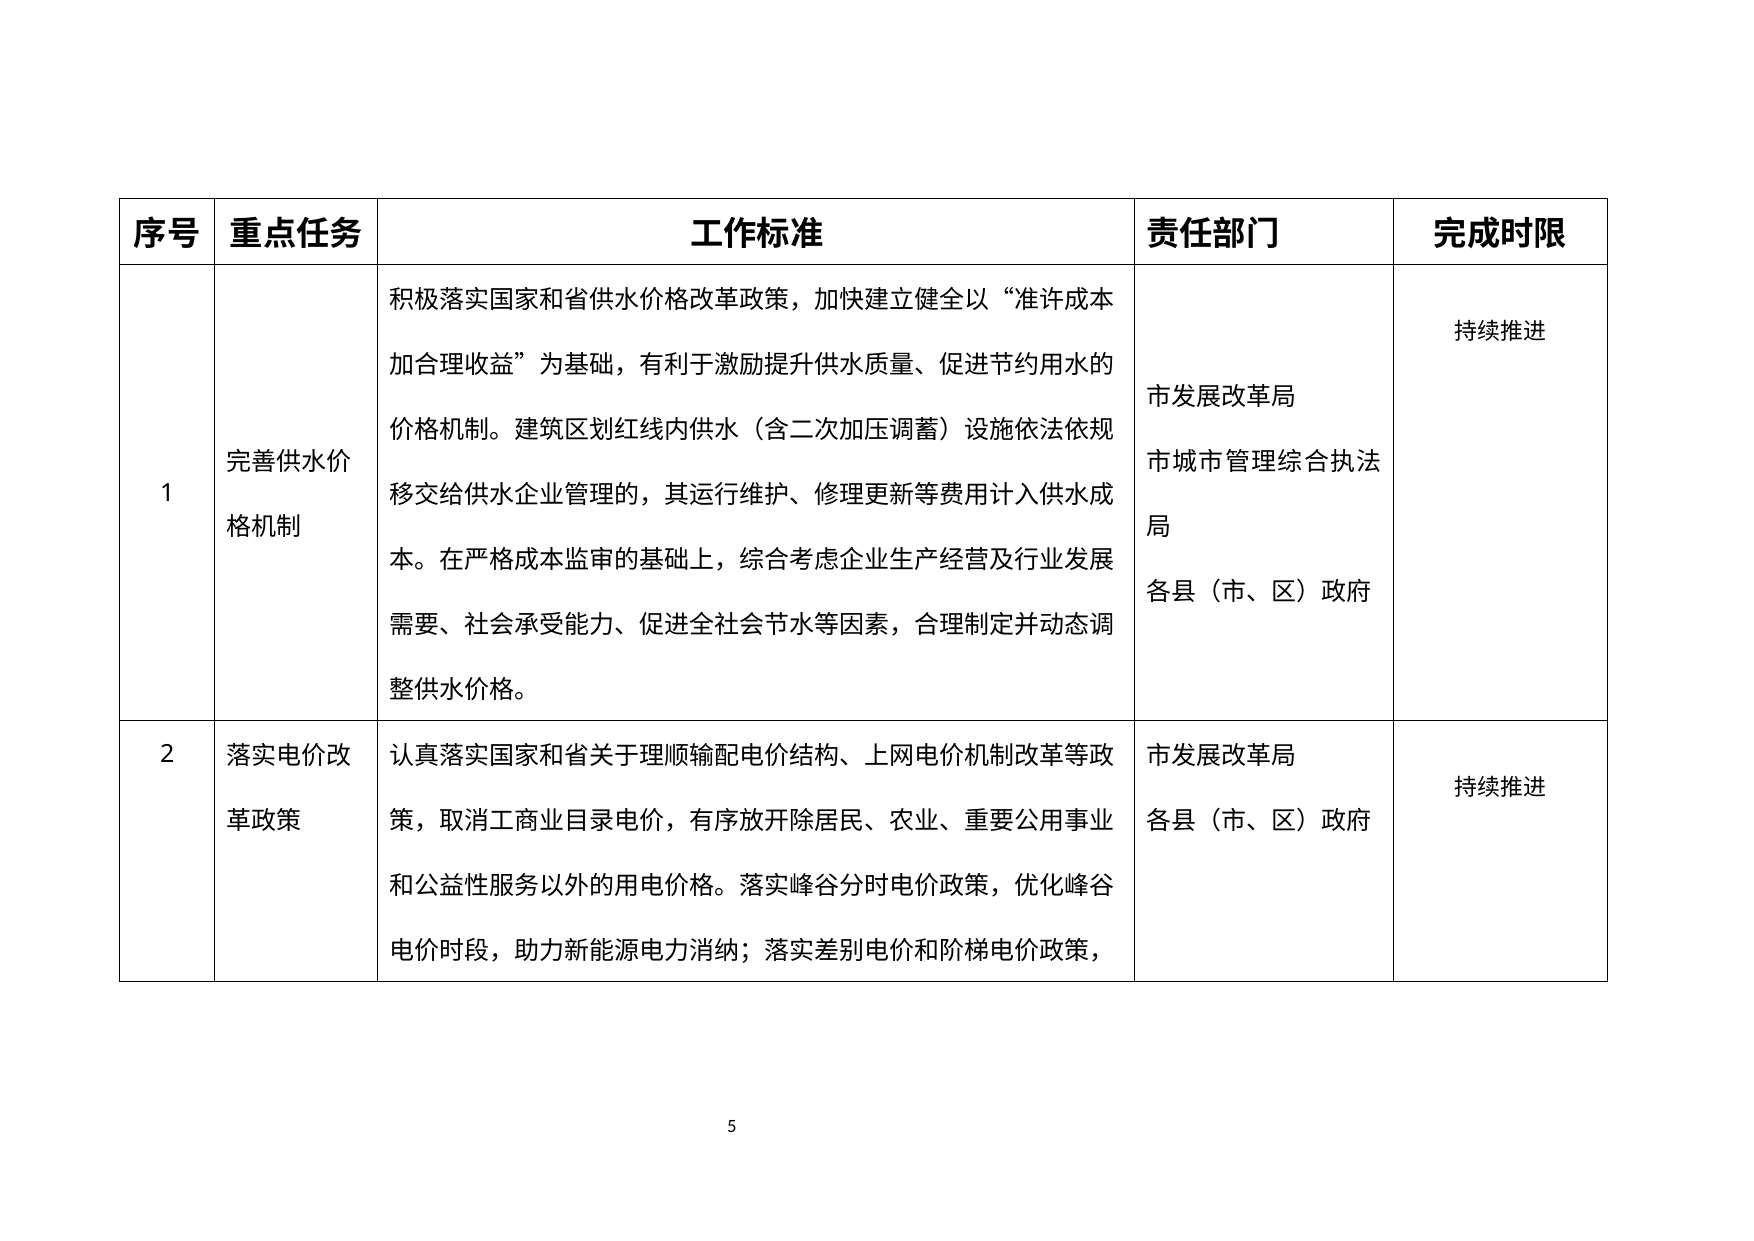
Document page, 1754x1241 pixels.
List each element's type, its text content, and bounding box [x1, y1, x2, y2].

table_cell 持续推进 [1394, 265, 1607, 720]
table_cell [378, 721, 1134, 981]
table_header 工作标准 [378, 199, 1134, 264]
table_header 序号 [120, 199, 214, 264]
table_cell 1 [120, 265, 214, 720]
table_cell 2 [120, 721, 214, 981]
table_cell 持续推进 [1394, 721, 1607, 981]
table_cell 积极落实国家和省供水价格改革政策，加快建立健全以“准许成本加合理收益”为基础，有利于激励提升供水质量、促进节约用水的价格机制。建筑区划红线内供水（含二次加压调蓄）设施依法依规移交给供水企业管理的，其运行维护、修理更新等费用计入供水成本。在严格成本监审的基础上，综合考虑企业生产经营及行业发展需要、社会承受能力、促进全社会节水等因素，合理制定并动态调整供水价格。 [378, 265, 1134, 720]
table_cell 完善供水价格机制 [215, 265, 377, 720]
table_cell 市发展改革局 市城市管理综合执法局 各县（市、区）政府 [1135, 265, 1393, 720]
table_cell 市发展改革局 各县（市、区）政府 [1135, 721, 1393, 981]
table_header 完成时限 [1394, 199, 1607, 264]
table_cell 落实电价改革政策 [215, 721, 377, 981]
table_header 责任部门 [1135, 199, 1393, 264]
table_header 重点任务 [215, 199, 377, 264]
